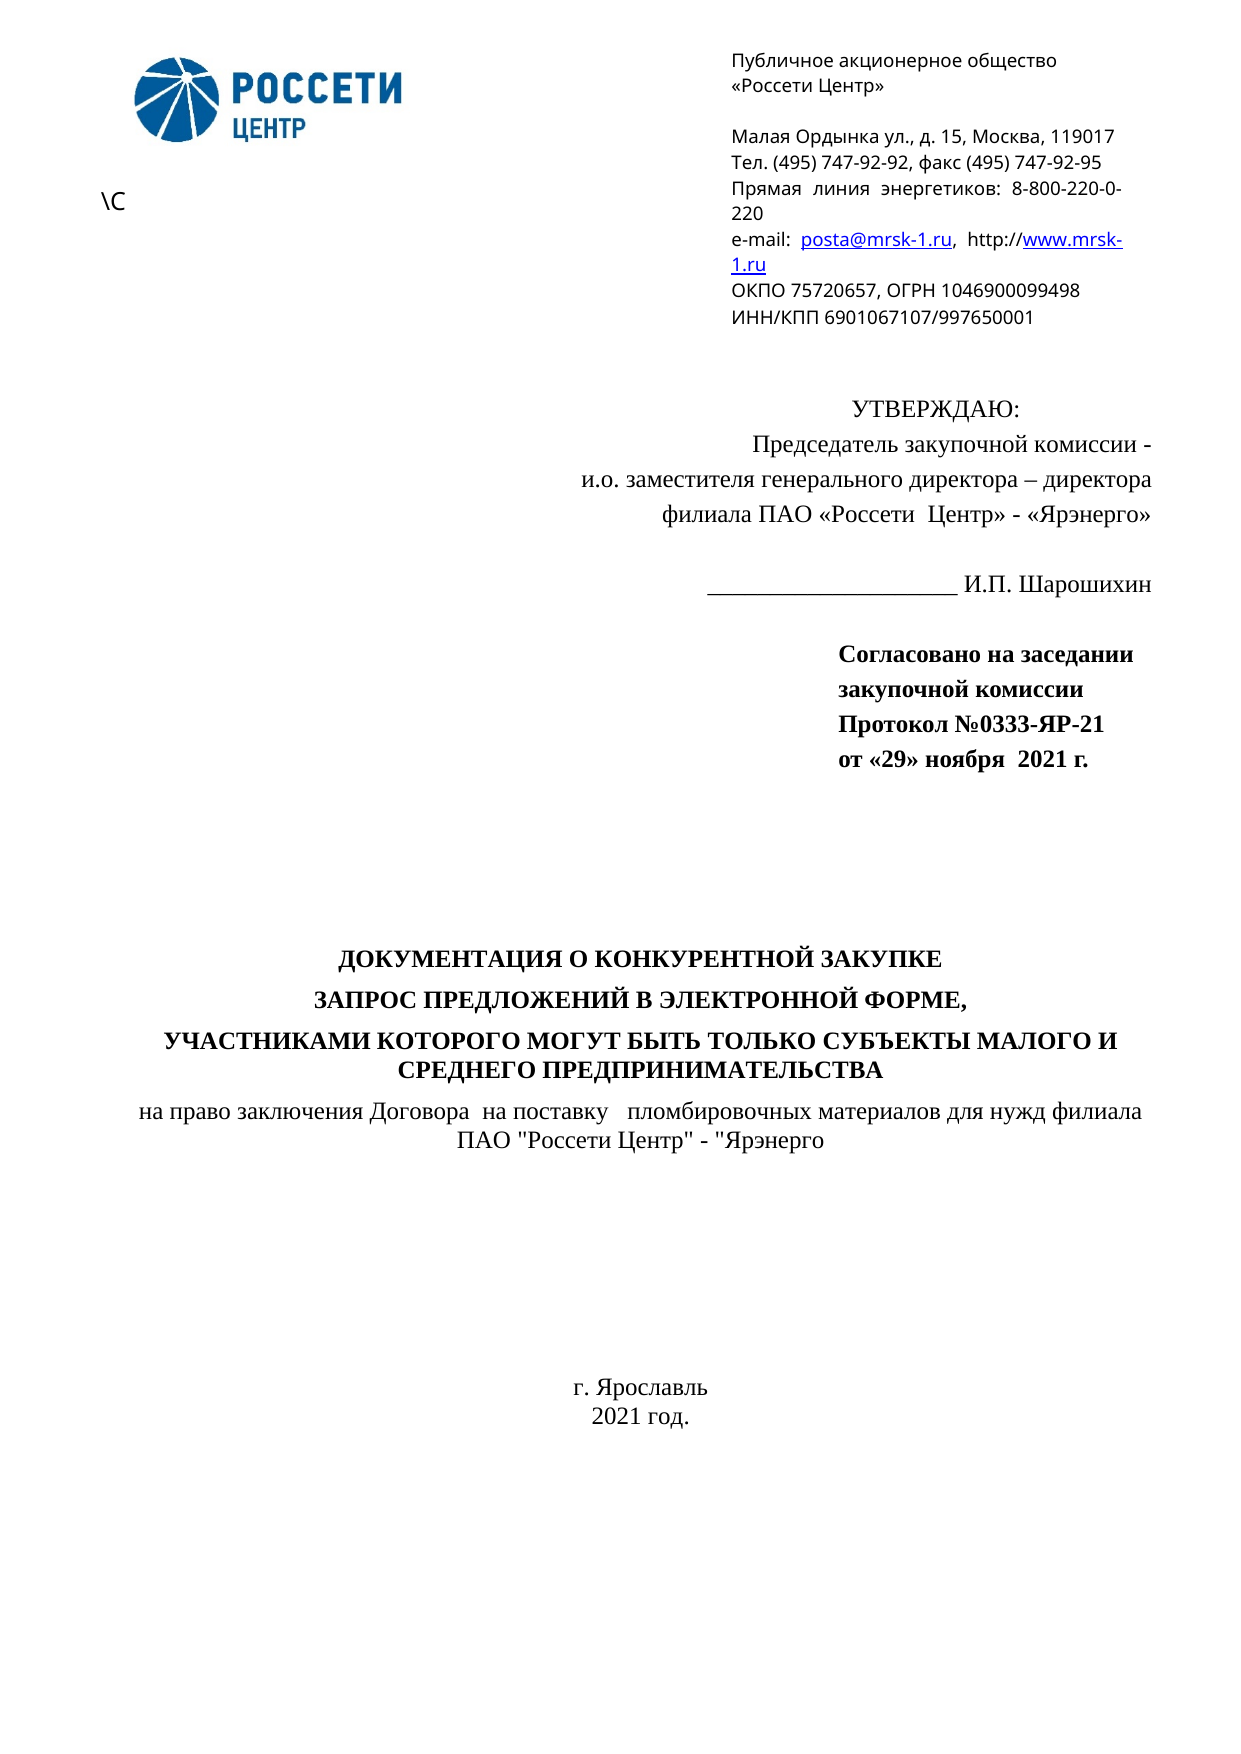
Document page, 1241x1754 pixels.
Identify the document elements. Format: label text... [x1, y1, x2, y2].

text УЧАСТНИКАМИ КОТОРОГО МОГУТ БЫТЬ ТОЛЬКО СУБЪЕКТЫ МАЛОГО И СРЕДНЕГО ПРЕДПРИНИМАТЕЛЬСТВА [129, 1026, 1151, 1084]
text ____________________ И.П. Шарошихин [129, 569, 1151, 597]
text г. Ярославль 2021 год. [129, 1372, 1151, 1430]
text закупочной комиссии [838, 674, 1151, 702]
table_header \С [129, 47, 720, 336]
text Согласовано на заседании [838, 639, 1151, 667]
text и.о. заместителя генерального директора – директора [129, 464, 1152, 492]
text ЗАПРОС ПРЕДЛОЖЕНИЙ В ЭЛЕКТРОННОЙ ФОРМЕ, [129, 985, 1151, 1014]
text на право заключения Договора на поставку пломбировочных материалов для нужд филиала ПАО "Россети Центр" - "Ярэнерго [129, 1096, 1151, 1154]
text УТВЕРЖДАЮ: [720, 394, 1151, 422]
text Протокол №0333-ЯР-21 [838, 709, 1151, 737]
text филиала ПАО «Россети Центр» - «Ярэнерго» [129, 499, 1151, 527]
text от «29» ноября 2021 г. [838, 744, 1151, 772]
table_header Публичное акционерное общество «Россети Центр» Малая Ордынка ул., д. 15, Москва, 119017 Тел. (495) 747-92-92, факс (495) 747-92-95 Прямая линия энергетиков: 8-800-220-0-220 e-mail: posta@mrsk-1.ru, http://www.mrsk-1.ru ОКПО 75720657, ОГРН 1046900099498 ИНН/КПП 6901067107/997650001 [720, 47, 1133, 336]
text ДОКУМЕНТАЦИЯ О КОНКУРЕНТНОЙ ЗАКУПКЕ [129, 944, 1151, 972]
text Председатель закупочной комиссии - [129, 429, 1151, 457]
